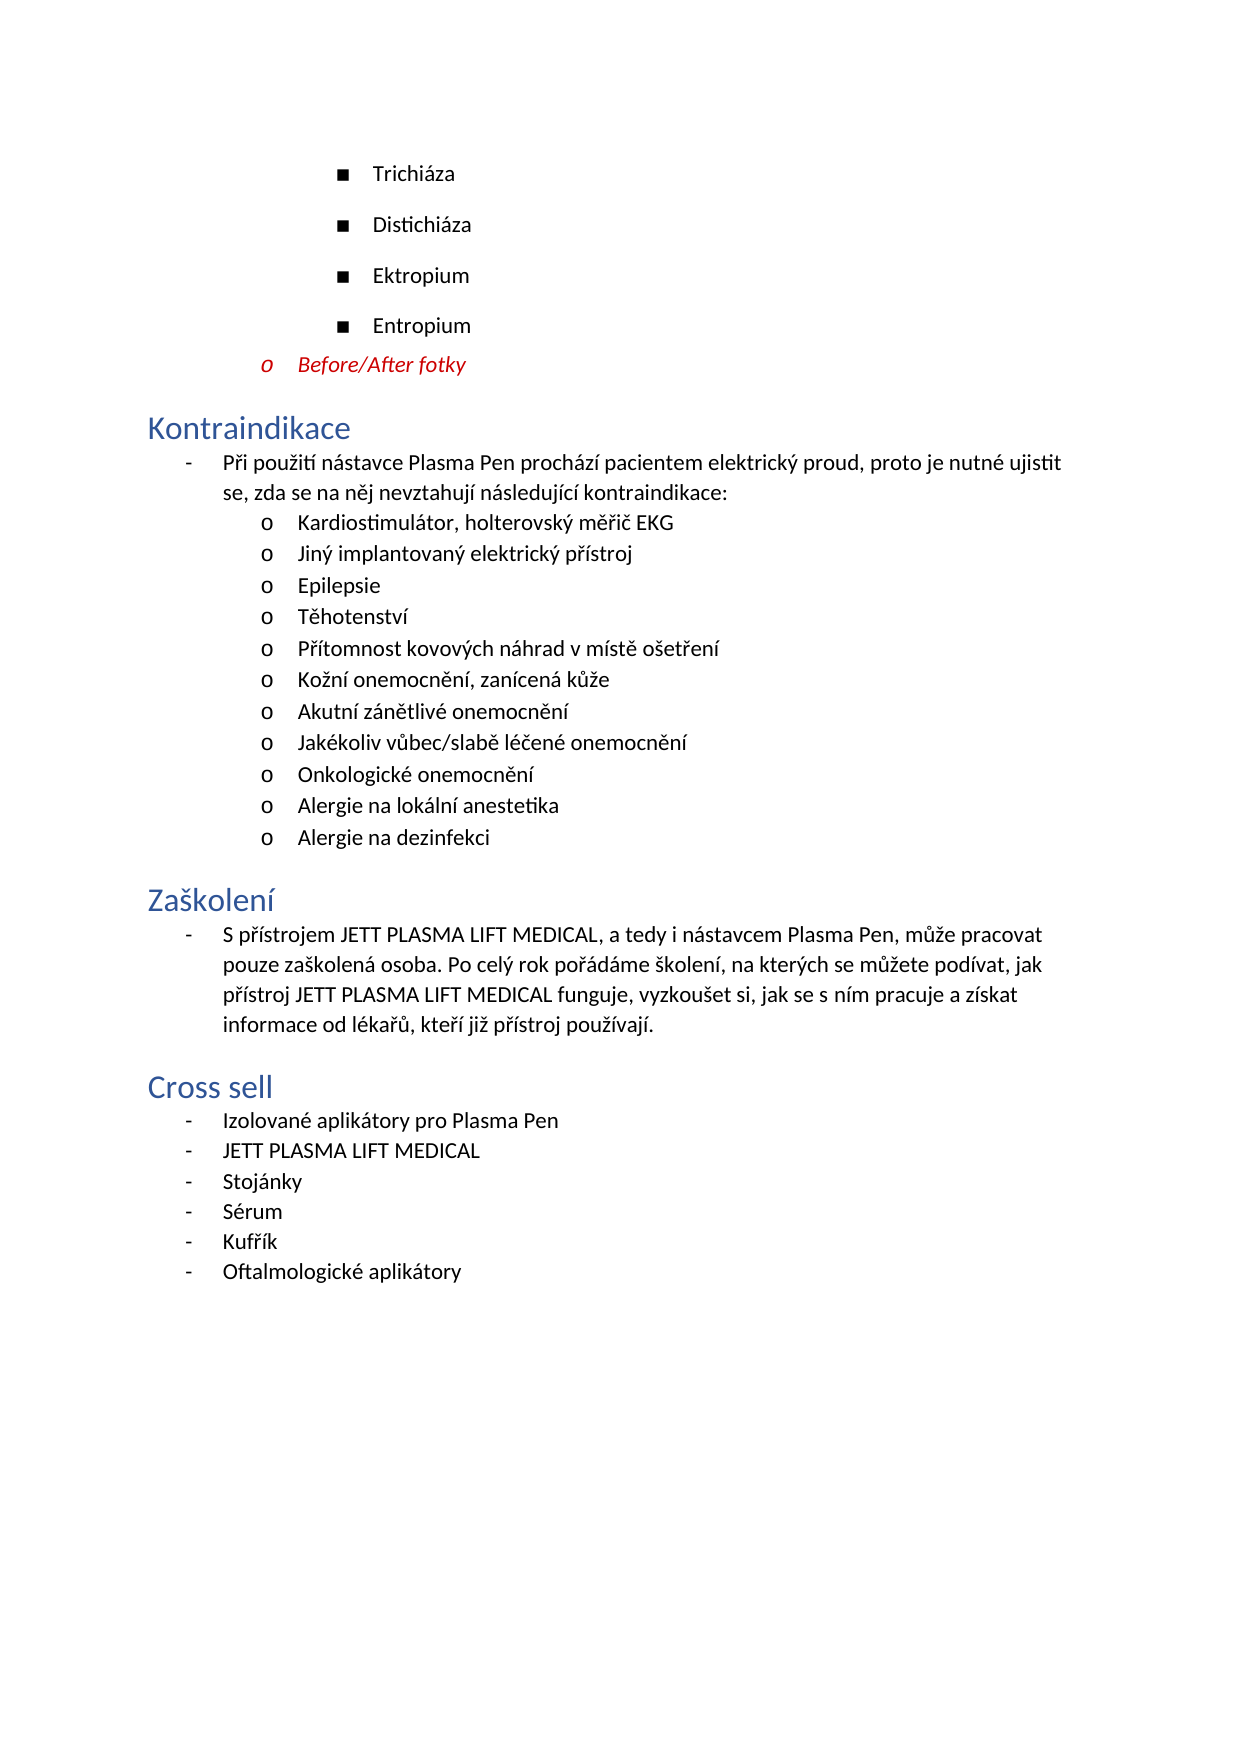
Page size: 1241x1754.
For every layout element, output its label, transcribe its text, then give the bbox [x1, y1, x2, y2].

list Entropium [335, 300, 1093, 347]
list S přístrojem JETT PLASMA LIFT MEDICAL, a tedy i nástavcem Plasma Pen, může pracovat pouze zaškolená osoba. Po celý rok pořádáme školení, na kterých se můžete podívat, jak přístroj JETT PLASMA LIFT MEDICAL funguje, vyzkoušet si, jak se s ním pracuje a získat informace od lékařů, kteří již přístroj používají. [185, 920, 1093, 1038]
list Kufřík [185, 1227, 1093, 1255]
list Jakékoliv vůbec/slabě léčené onemocnění [260, 728, 1093, 757]
list Ektropium [335, 249, 1093, 296]
list Alergie na dezinfekci [260, 823, 1093, 852]
list Oftalmologické aplikátory [185, 1257, 1093, 1286]
list Distichiáza [335, 198, 1093, 245]
list Epilepsie [260, 571, 1093, 600]
subtitle Kontraindikace [148, 407, 1093, 448]
list Přítomnost kovových náhrad v místě ošetření [260, 634, 1093, 663]
list Onkologické onemocnění [260, 760, 1093, 789]
list Before/After fotky [260, 351, 1093, 380]
list Jiný implantovaný elektrický přístroj [260, 539, 1093, 569]
list Stojánky [185, 1167, 1093, 1195]
subtitle Cross sell [148, 1066, 1093, 1106]
list JETT PLASMA LIFT MEDICAL [185, 1137, 1093, 1165]
list Izolované aplikátory pro Plasma Pen [185, 1106, 1093, 1134]
list Alergie na lokální anestetika [260, 791, 1093, 820]
list Těhotenství [260, 602, 1093, 632]
list Trichiáza [335, 148, 1093, 194]
subtitle Zaškolení [148, 879, 1093, 920]
list Při použití nástavce Plasma Pen prochází pacientem elektrický proud, proto je nutné ujistit se, zda se na něj nevztahují následující kontraindikace: [185, 448, 1093, 506]
list Sérum [185, 1197, 1093, 1225]
list Kožní onemocnění, zanícená kůže [260, 665, 1093, 694]
list Akutní zánětlivé onemocnění [260, 697, 1093, 726]
list Kardiostimulátor, holterovský měřič EKG [260, 508, 1093, 537]
